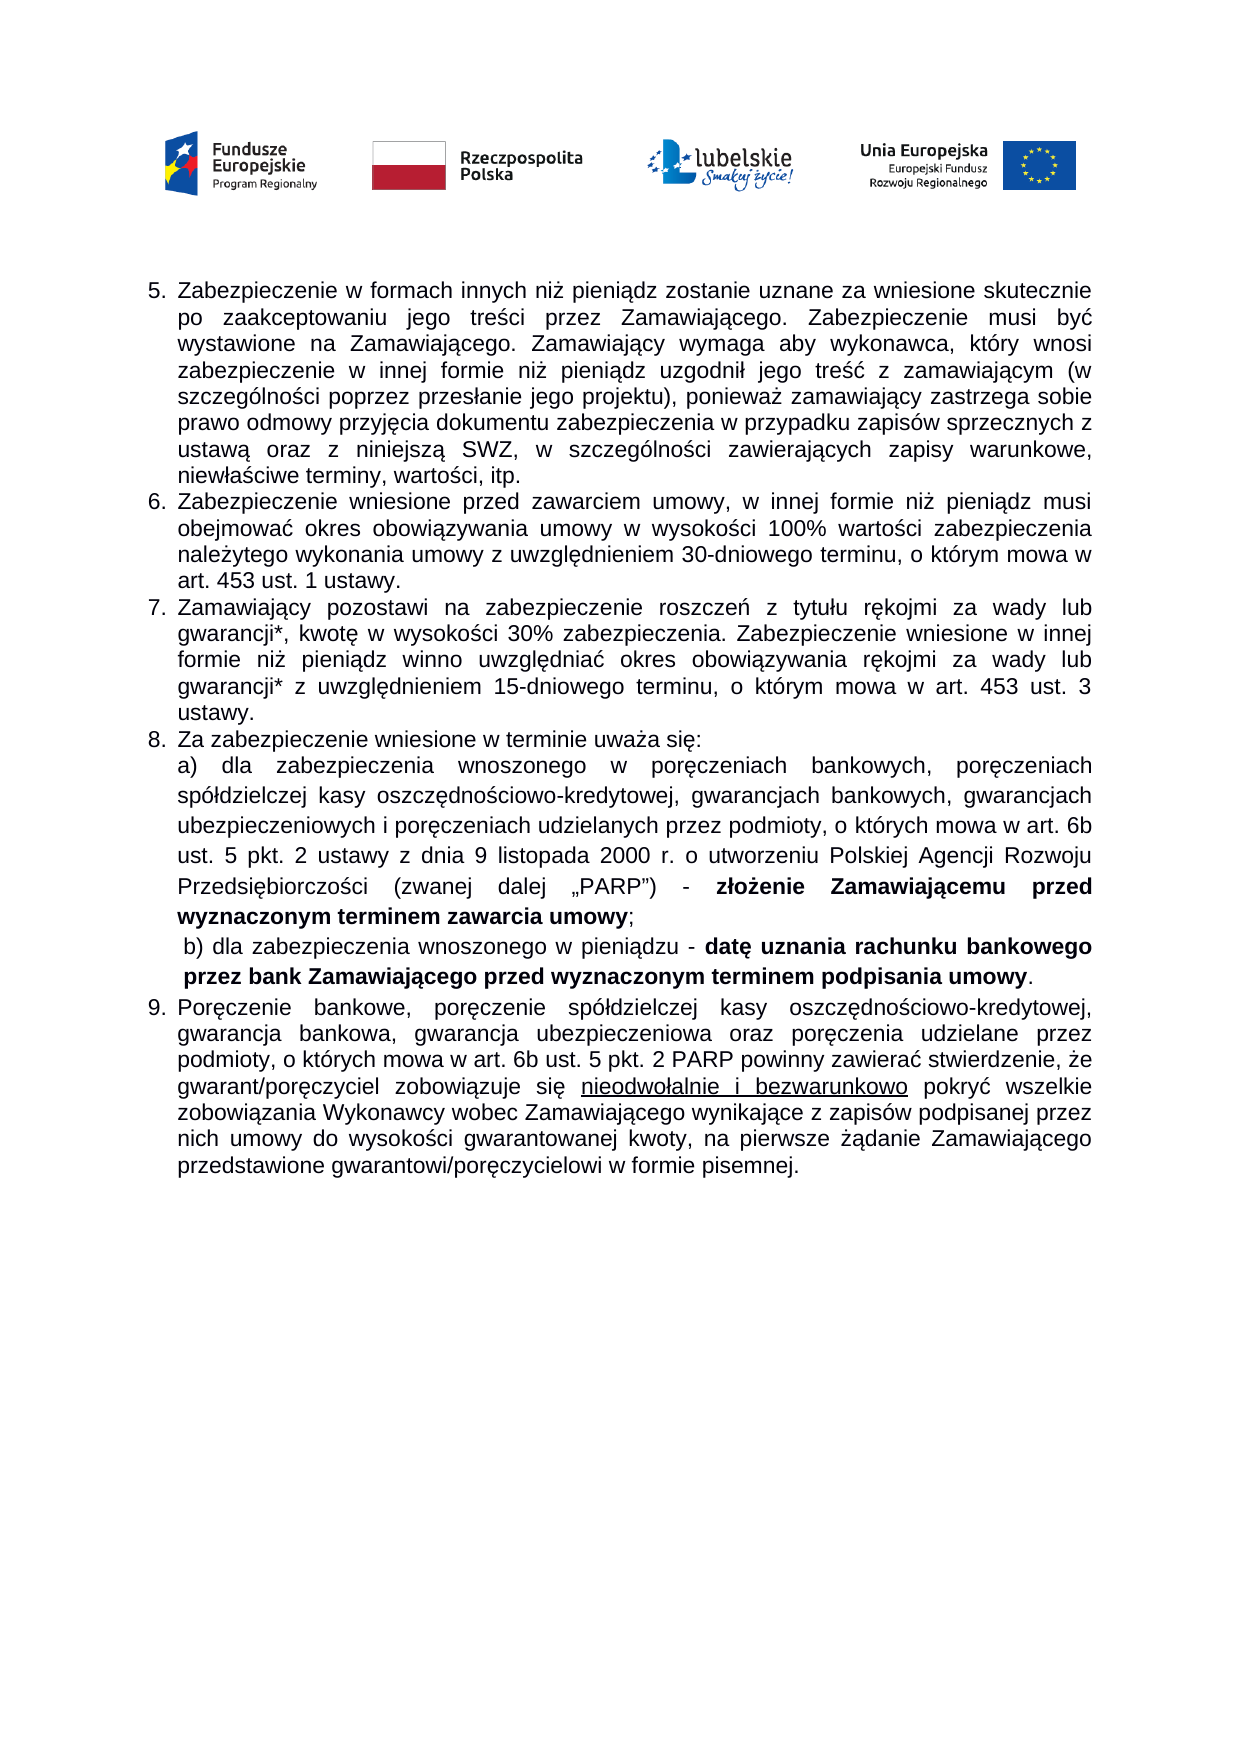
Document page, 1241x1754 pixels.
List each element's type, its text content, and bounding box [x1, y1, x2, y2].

list Za zabezpieczenie wniesione w terminie uważa się: [148, 726, 1093, 752]
list Zamawiający pozostawi na zabezpieczenie roszczeń z tytułu rękojmi za wady lub gwarancji*, kwotę w wysokości 30% zabezpieczenia. Zabezpieczenie wniesione w innej formie niż pieniądz winno uwzględniać okres obowiązywania rękojmi za wady lub gwarancji* z uwzględnieniem 15-dniowego terminu, o którym mowa w art. 453 ust. 3 ustawy. [148, 594, 1093, 726]
list Zabezpieczenie wniesione przed zawarciem umowy, w innej formie niż pieniądz musi obejmować okres obowiązywania umowy w wysokości 100% wartości zabezpieczenia należytego wykonania umowy z uwzględnieniem 30-dniowego terminu, o którym mowa w art. 453 ust. 1 ustawy. [148, 488, 1093, 594]
text b) dla zabezpieczenia wnoszonego w pieniądzu - datę uznania rachunku bankowego przez bank Zamawiającego przed wyznaczonym terminem podpisania umowy. [183, 933, 1093, 990]
list Zabezpieczenie w formach innych niż pieniądz zostanie uznane za wniesione skutecznie po zaakceptowaniu jego treści przez Zamawiającego. Zabezpieczenie musi być wystawione na Zamawiającego. Zamawiający wymaga aby wykonawca, który wnosi zabezpieczenie w innej formie niż pieniądz uzgodnił jego treść z zamawiającym (w szczególności poprzez przesłanie jego projektu), ponieważ zamawiający zastrzega sobie prawo odmowy przyjęcia dokumentu zabezpieczenia w przypadku zapisów sprzecznych z ustawą oraz z niniejszą SWZ, w szczególności zawierających zapisy warunkowe, niewłaściwe terminy, wartości, itp. [148, 277, 1093, 488]
list Poręczenie bankowe, poręczenie spółdzielczej kasy oszczędnościowo-kredytowej, gwarancja bankowa, gwarancja ubezpieczeniowa oraz poręczenia udzielane przez podmioty, o których mowa w art. 6b ust. 5 pkt. 2 PARP powinny zawierać stwierdzenie, że gwarant/poręczyciel zobowiązuje się nieodwołalnie i bezwarunkowo pokryć wszelkie zobowiązania Wykonawcy wobec Zamawiającego wynikające z zapisów podpisanej przez nich umowy do wysokości gwarantowanej kwoty, na pierwsze żądanie Zamawiającego przedstawione gwarantowi/poręczycielowi w formie pisemnej. [148, 993, 1093, 1178]
picture [147, 73, 1092, 249]
text a) dla zabezpieczenia wnoszonego w poręczeniach bankowych, poręczeniach spółdzielczej kasy oszczędnościowo-kredytowej, gwarancjach bankowych, gwarancjach ubezpieczeniowych i poręczeniach udzielanych przez podmioty, o których mowa w art. 6b ust. 5 pkt. 2 ustawy z dnia 9 listopada 2000 r. o utworzeniu Polskiej Agencji Rozwoju Przedsiębiorczości (zwanej dalej „PARP”) - złożenie Zamawiającemu przed wyznaczonym terminem zawarcia umowy; [177, 752, 1093, 929]
